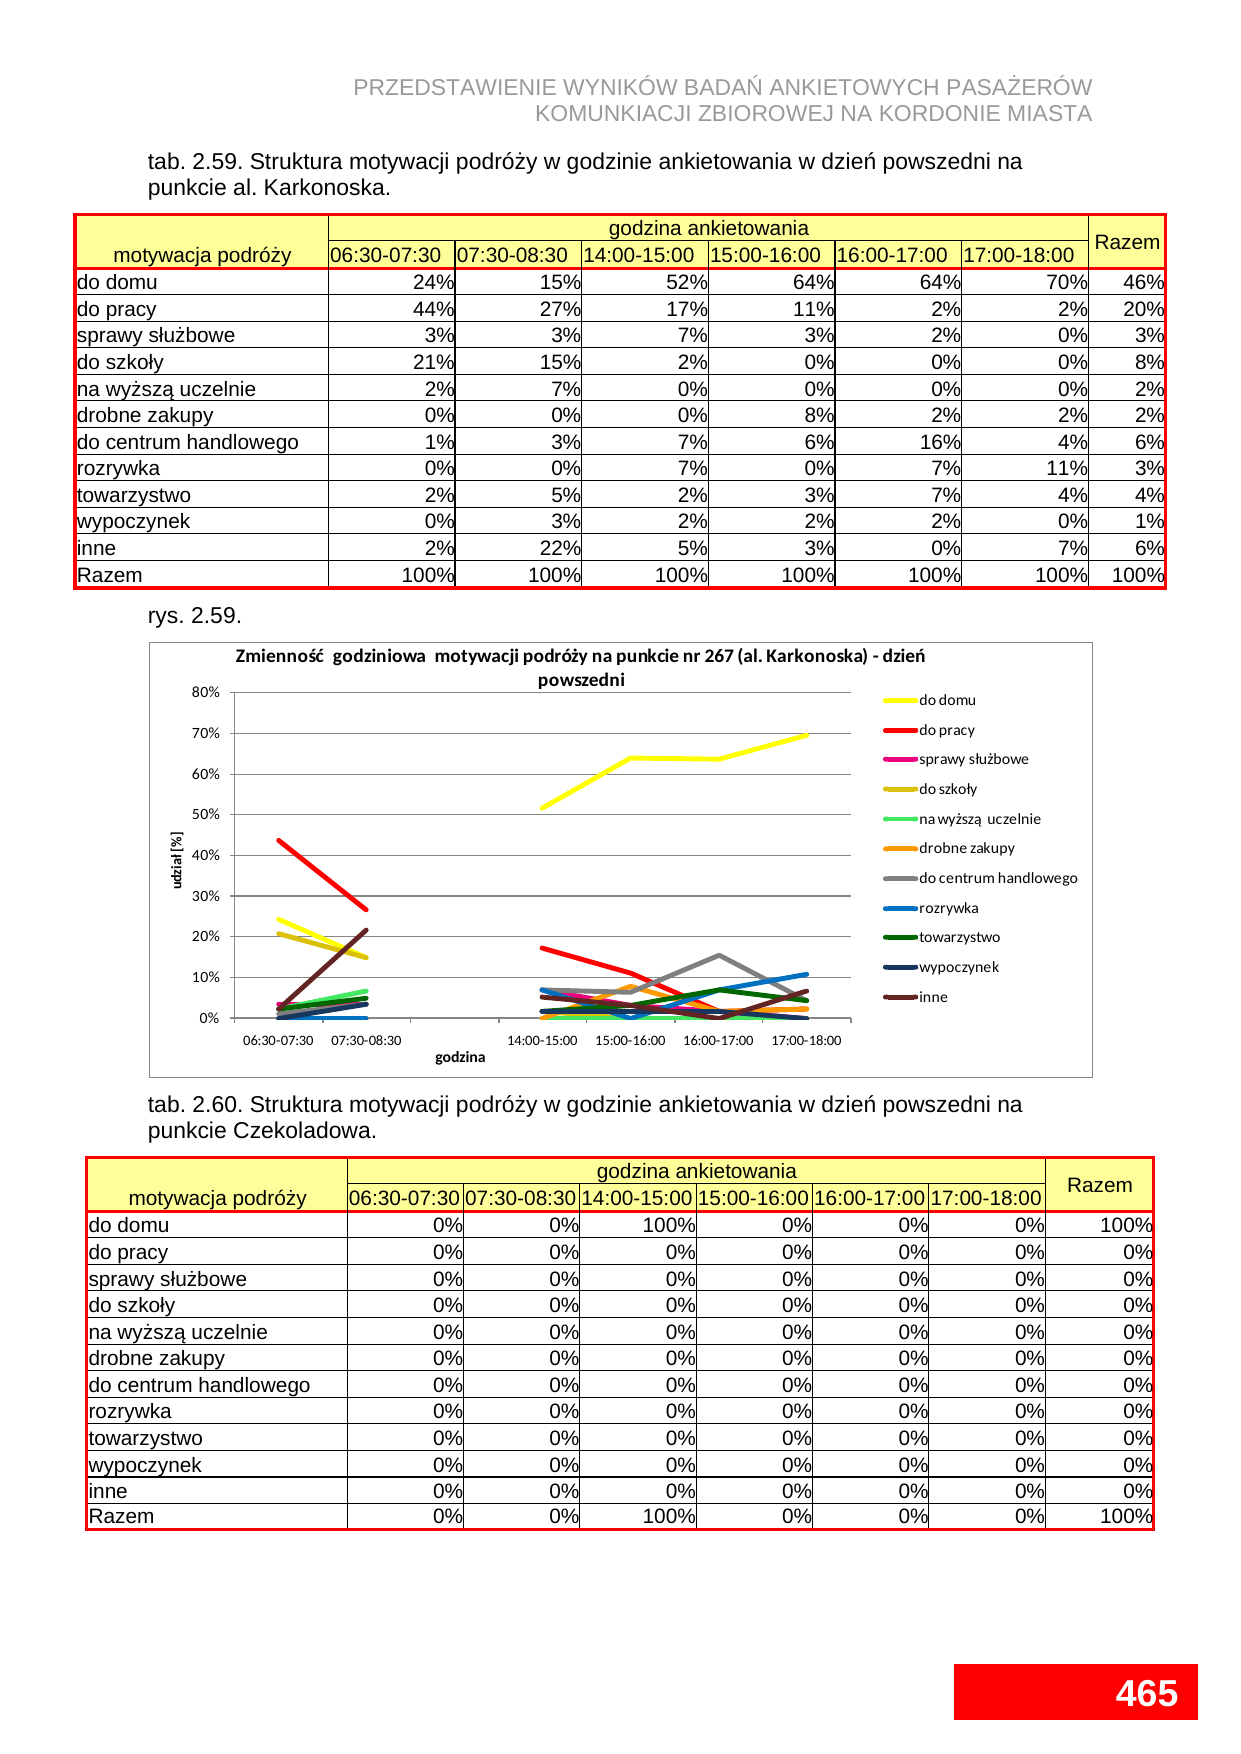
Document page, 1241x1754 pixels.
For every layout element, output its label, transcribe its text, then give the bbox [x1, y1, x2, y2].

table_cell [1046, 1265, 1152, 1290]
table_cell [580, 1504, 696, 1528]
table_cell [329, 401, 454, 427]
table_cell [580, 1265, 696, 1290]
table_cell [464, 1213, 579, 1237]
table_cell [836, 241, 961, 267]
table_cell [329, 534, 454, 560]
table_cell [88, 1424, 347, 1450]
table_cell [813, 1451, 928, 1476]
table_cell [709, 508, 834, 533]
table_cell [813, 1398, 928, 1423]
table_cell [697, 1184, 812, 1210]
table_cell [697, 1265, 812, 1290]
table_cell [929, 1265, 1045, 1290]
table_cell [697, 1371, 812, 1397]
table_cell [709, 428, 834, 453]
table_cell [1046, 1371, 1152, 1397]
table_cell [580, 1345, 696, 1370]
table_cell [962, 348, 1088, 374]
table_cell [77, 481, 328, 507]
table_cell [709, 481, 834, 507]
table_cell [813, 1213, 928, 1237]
text tab. 2.59. Struktura motywacji podróży w godzinie ankietowania w dzień powszedni na punkcie al. Karkonoska. [148, 148, 1092, 200]
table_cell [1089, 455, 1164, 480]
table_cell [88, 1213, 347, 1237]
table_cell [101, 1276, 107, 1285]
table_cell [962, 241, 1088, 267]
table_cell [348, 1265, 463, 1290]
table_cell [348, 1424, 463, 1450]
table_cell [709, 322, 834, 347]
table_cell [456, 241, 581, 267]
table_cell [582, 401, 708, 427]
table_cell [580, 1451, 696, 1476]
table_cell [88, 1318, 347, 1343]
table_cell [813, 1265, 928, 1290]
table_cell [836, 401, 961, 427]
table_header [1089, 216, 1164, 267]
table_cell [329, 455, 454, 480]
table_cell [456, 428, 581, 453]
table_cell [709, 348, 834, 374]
text tab. 2.60. Struktura motywacji podróży w godzinie ankietowania w dzień powszedni na punkcie Czekoladowa. [148, 1091, 1092, 1143]
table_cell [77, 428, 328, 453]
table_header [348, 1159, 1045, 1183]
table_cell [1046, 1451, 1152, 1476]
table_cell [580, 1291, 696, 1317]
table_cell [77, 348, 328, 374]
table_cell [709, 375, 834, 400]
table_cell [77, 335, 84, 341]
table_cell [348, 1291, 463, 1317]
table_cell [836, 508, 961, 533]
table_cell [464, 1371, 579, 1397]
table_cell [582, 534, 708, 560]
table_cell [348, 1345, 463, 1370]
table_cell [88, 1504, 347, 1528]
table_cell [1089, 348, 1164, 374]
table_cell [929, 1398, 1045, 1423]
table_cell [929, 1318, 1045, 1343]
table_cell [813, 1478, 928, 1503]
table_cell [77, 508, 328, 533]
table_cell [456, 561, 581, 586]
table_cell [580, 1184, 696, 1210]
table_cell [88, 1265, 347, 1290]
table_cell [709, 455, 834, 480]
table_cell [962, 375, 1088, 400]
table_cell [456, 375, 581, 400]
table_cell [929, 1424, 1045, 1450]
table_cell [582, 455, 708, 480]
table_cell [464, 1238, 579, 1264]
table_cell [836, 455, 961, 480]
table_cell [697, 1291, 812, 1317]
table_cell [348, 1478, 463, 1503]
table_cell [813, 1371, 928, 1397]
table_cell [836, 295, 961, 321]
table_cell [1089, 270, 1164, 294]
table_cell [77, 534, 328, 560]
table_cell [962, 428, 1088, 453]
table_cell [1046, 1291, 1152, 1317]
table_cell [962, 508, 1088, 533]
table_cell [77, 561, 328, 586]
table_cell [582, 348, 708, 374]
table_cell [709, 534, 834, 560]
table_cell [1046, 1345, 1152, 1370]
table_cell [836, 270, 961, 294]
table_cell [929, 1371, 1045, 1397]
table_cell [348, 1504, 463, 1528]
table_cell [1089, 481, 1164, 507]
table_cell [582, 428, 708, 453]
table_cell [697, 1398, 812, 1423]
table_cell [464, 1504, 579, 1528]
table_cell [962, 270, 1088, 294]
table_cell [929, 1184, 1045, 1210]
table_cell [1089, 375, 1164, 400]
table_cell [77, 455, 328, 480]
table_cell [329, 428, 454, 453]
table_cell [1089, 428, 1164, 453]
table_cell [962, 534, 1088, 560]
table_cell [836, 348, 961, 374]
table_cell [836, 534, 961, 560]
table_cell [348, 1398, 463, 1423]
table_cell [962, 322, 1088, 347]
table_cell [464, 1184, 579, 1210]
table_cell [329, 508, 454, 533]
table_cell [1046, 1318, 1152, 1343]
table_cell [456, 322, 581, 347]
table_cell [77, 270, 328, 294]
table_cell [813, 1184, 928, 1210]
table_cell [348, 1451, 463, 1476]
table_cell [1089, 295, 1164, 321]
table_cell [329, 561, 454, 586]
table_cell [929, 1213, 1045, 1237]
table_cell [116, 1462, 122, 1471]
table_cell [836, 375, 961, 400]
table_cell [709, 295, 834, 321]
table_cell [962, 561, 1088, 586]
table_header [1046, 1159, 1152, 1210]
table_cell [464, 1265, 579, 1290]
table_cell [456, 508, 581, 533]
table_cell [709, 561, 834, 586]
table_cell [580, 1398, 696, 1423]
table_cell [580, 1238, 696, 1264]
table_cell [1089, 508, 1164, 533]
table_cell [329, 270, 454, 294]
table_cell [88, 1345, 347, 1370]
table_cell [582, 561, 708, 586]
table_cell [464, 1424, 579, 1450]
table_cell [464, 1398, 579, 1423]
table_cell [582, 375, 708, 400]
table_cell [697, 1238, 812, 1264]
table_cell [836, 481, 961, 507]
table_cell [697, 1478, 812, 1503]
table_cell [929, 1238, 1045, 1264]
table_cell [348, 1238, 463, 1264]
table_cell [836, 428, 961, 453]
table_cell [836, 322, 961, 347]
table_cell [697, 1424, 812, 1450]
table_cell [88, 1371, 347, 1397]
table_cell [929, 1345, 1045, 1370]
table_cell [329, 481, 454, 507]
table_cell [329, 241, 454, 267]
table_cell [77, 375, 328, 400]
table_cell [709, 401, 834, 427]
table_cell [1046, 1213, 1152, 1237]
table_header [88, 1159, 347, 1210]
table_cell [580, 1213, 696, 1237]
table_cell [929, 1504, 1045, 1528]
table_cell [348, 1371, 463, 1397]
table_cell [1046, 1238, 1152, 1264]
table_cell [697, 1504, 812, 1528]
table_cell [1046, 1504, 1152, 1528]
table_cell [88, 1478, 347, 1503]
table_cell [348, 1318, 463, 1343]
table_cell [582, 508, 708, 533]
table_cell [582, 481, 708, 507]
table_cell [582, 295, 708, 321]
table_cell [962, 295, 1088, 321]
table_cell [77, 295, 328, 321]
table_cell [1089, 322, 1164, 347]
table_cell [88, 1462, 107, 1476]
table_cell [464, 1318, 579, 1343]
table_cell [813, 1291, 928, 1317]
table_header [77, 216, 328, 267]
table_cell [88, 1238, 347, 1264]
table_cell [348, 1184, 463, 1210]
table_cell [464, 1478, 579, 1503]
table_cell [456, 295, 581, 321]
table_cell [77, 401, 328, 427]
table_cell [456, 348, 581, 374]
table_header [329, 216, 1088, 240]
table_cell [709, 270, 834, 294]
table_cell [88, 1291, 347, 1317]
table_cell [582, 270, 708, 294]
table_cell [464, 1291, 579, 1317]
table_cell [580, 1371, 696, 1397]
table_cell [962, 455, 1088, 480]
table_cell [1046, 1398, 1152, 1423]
text rys. 2.59. [148, 602, 1092, 628]
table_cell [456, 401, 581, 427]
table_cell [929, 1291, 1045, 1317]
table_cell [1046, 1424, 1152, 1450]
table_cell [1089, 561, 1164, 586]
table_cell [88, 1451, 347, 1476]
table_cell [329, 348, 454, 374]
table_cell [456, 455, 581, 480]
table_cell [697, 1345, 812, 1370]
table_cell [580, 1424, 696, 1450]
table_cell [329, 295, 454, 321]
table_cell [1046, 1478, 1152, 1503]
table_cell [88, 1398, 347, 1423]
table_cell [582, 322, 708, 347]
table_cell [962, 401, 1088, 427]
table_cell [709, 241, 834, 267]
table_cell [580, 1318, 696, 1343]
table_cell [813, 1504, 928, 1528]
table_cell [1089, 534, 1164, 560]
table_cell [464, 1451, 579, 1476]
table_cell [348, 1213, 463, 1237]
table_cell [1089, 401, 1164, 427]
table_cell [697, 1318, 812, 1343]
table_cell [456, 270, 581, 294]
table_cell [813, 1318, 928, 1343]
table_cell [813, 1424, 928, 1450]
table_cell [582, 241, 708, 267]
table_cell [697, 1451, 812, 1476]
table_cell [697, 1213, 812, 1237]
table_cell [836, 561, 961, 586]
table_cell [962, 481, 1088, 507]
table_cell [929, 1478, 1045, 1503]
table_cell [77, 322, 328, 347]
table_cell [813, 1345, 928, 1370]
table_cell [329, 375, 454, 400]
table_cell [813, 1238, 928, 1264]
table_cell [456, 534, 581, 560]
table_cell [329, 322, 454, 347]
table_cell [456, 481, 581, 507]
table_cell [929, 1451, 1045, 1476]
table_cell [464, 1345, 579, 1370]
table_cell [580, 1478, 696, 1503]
